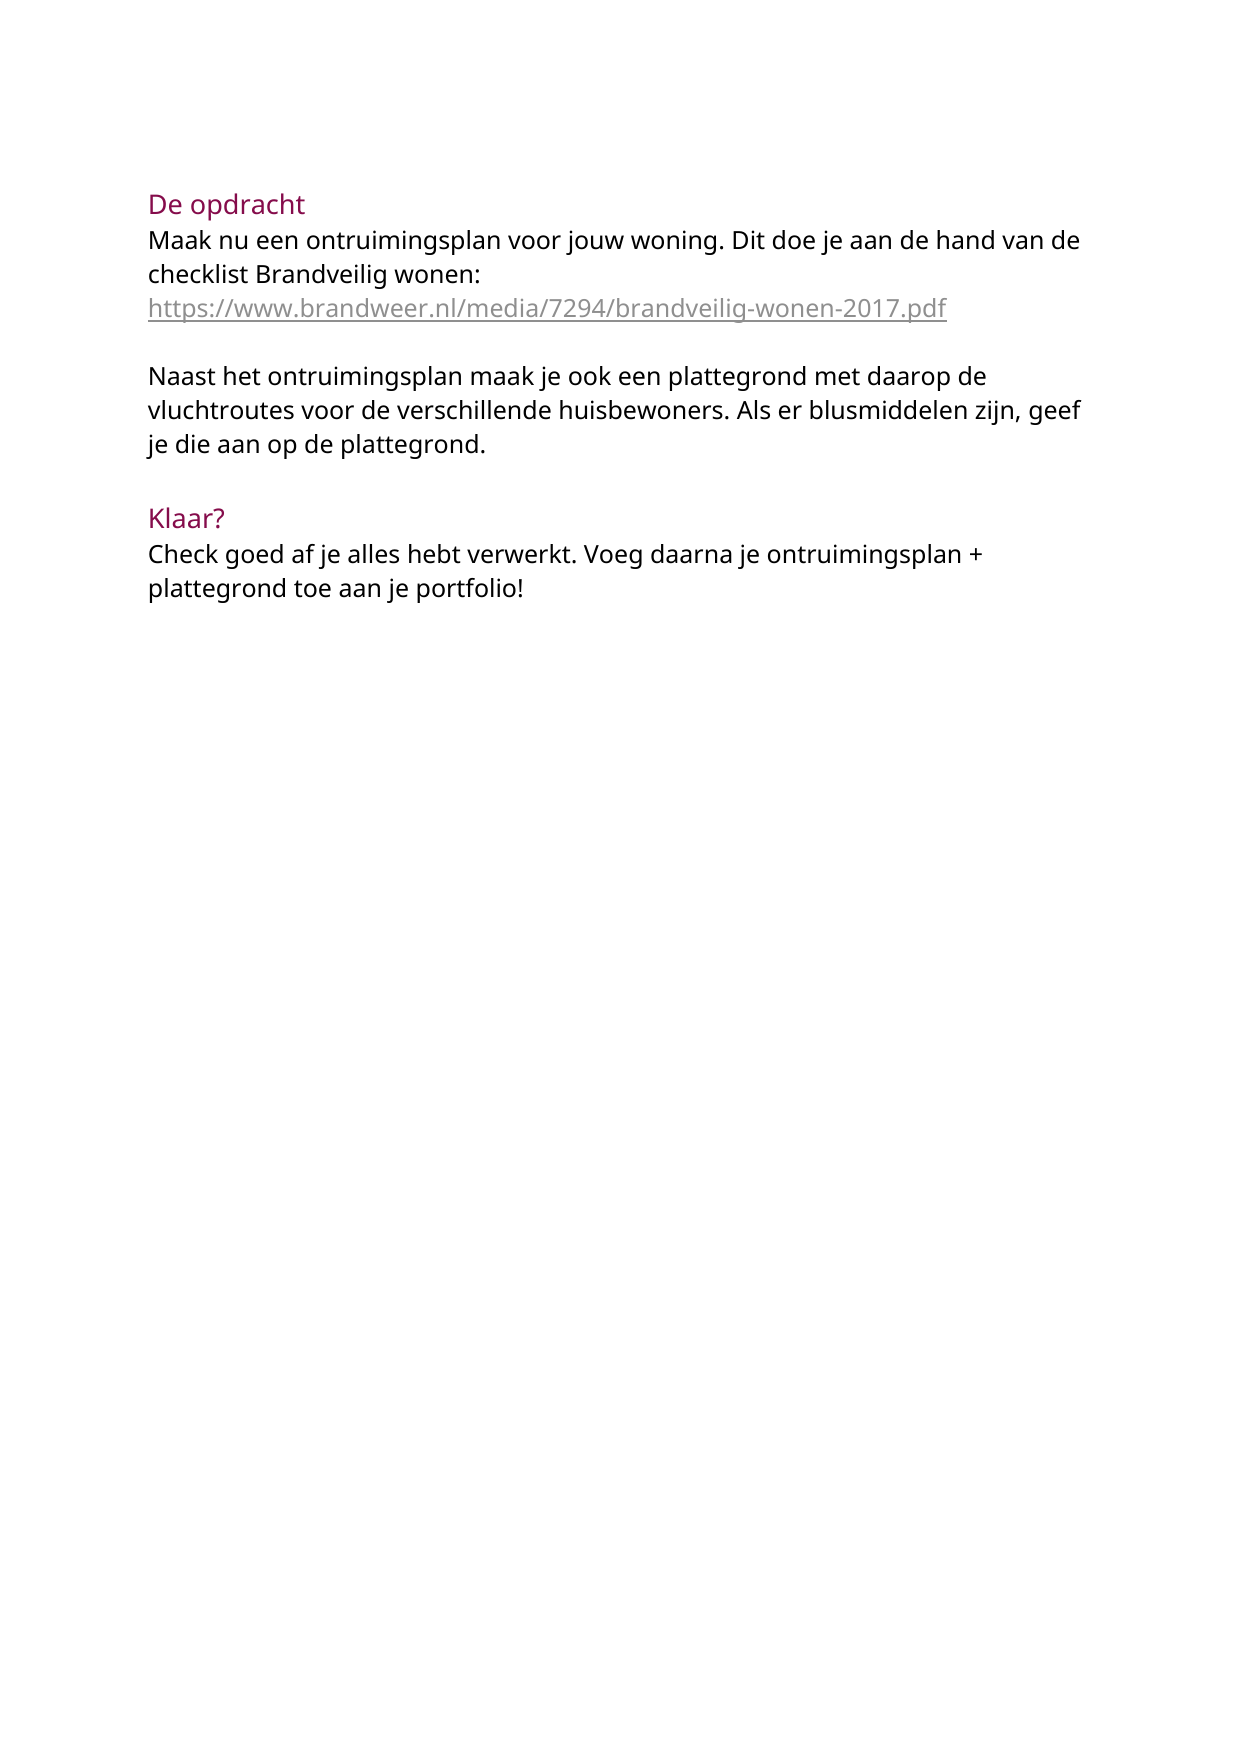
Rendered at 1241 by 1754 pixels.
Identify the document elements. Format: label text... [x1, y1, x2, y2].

subtitle De opdracht [148, 186, 1093, 223]
text Naast het ontruimingsplan maak je ook een plattegrond met daarop de vluchtroutes voor de verschillende huisbewoners. Als er blusmiddelen zijn, geef je die aan op de plattegrond. [148, 359, 1093, 461]
text Maak nu een ontruimingsplan voor jouw woning. Dit doe je aan de hand van de checklist Brandveilig wonen: https://www.brandweer.nl/media/7294/brandveilig-wonen-2017.pdf [148, 223, 1093, 325]
text Check goed af je alles hebt verwerkt. Voeg daarna je ontruimingsplan + plattegrond toe aan je portfolio! [148, 536, 1093, 604]
subtitle Klaar? [148, 499, 1093, 536]
